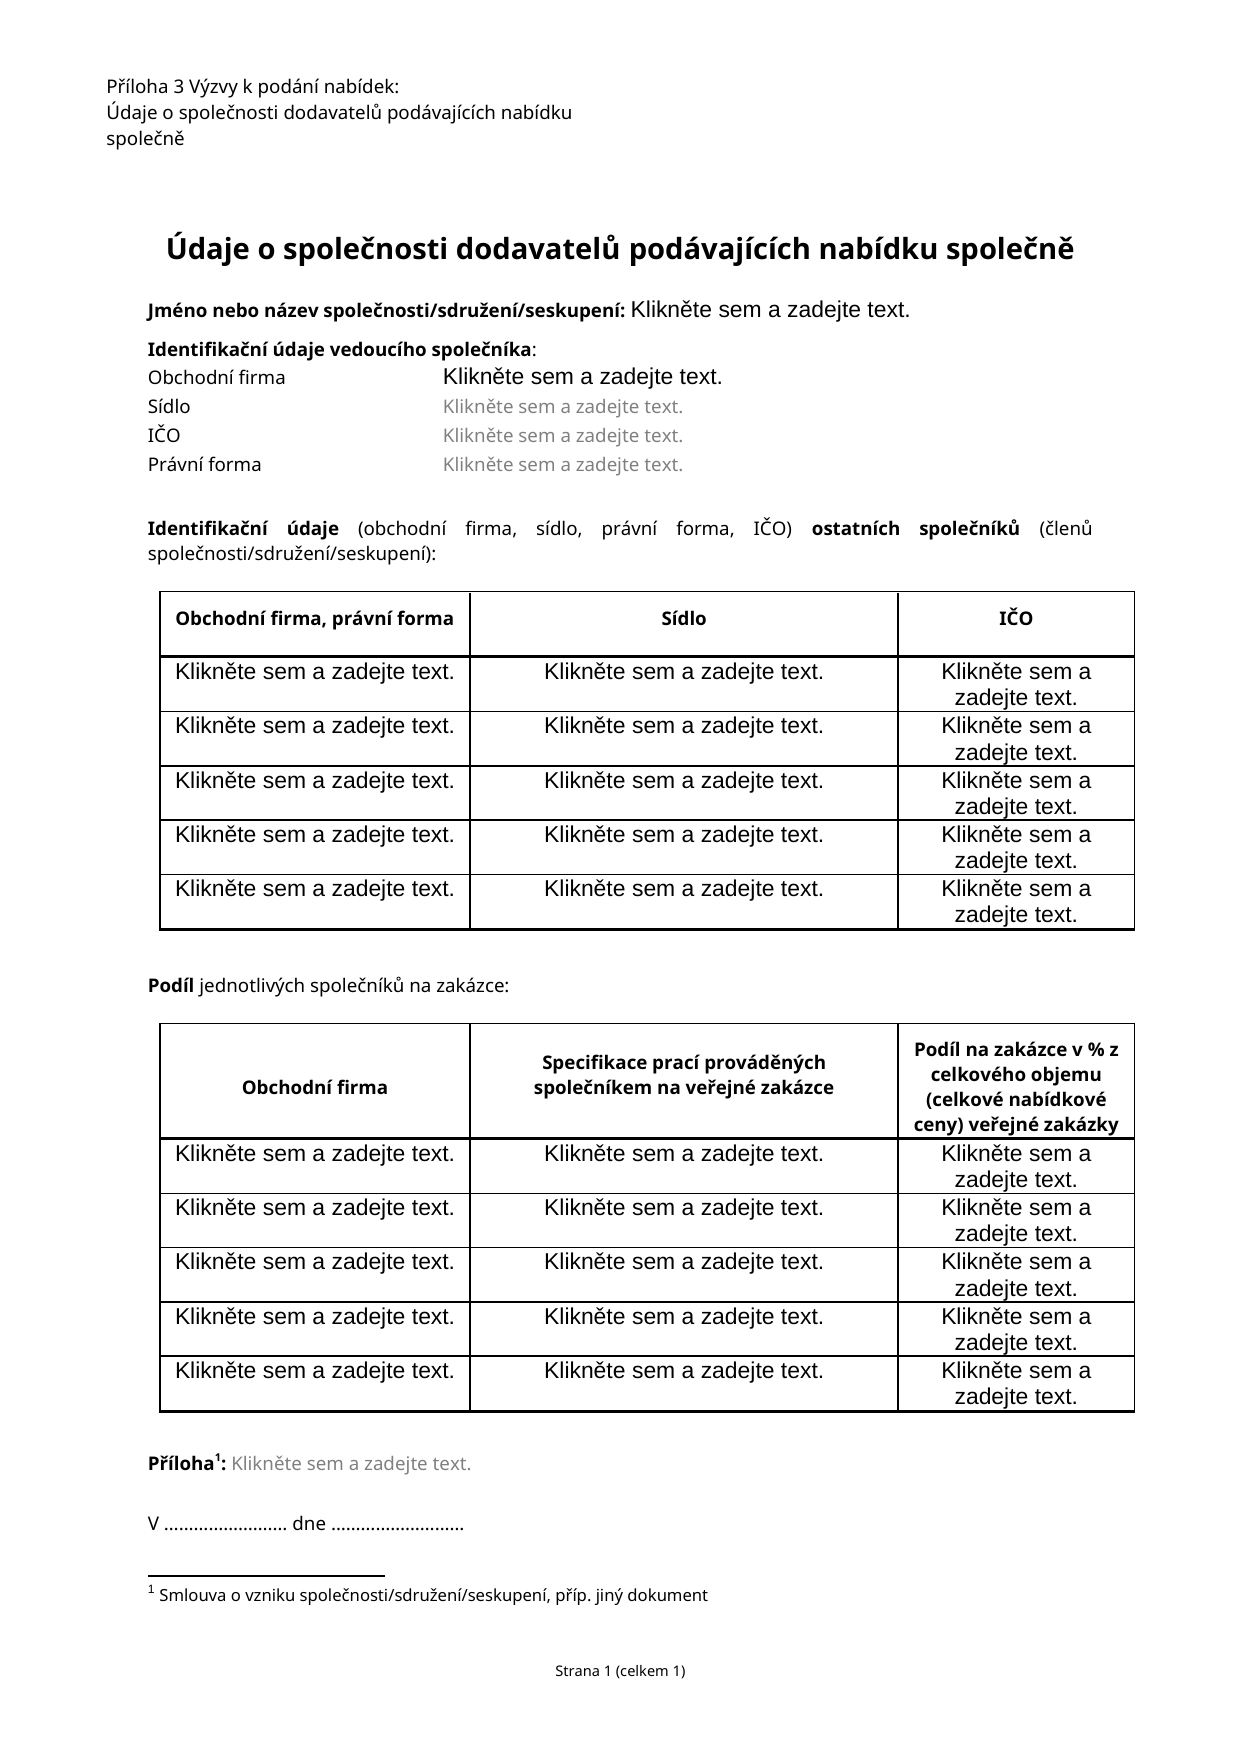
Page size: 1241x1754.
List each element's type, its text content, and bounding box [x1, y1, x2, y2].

table_header Sídlo [471, 592, 898, 655]
text V ………………….… dne ……………………… [148, 1506, 1092, 1536]
text Právní forma [148, 448, 1093, 477]
text IČO [148, 419, 1093, 448]
text Příloha: [148, 1450, 1093, 1475]
table_header Podíl na zakázce v % z celkového objemu (celkové nabídkové ceny) veřejné zakázky [899, 1024, 1134, 1137]
text Podíl jednotlivých společníků na zakázce: [148, 973, 1093, 1023]
table_header IČO [899, 592, 1134, 655]
title Údaje o společnosti dodavatelů podávajících nabídku společně [148, 228, 1093, 268]
text Identifikační údaje (obchodní firma, sídlo, právní forma, IČO) ostatních společníků (členů společnosti/sdružení/seskupení): [148, 515, 1093, 565]
table_header Obchodní firma, právní forma [161, 592, 470, 655]
text Sídlo [148, 390, 1093, 419]
text Jméno nebo název společnosti/sdružení/seskupení: [148, 293, 1093, 324]
table_header Specifikace prací prováděných společníkem na veřejné zakázce [471, 1024, 897, 1137]
table_header Obchodní firma [161, 1024, 469, 1137]
text Obchodní firma [148, 361, 1093, 390]
text Identifikační údaje vedoucího společníka: [148, 336, 1093, 361]
